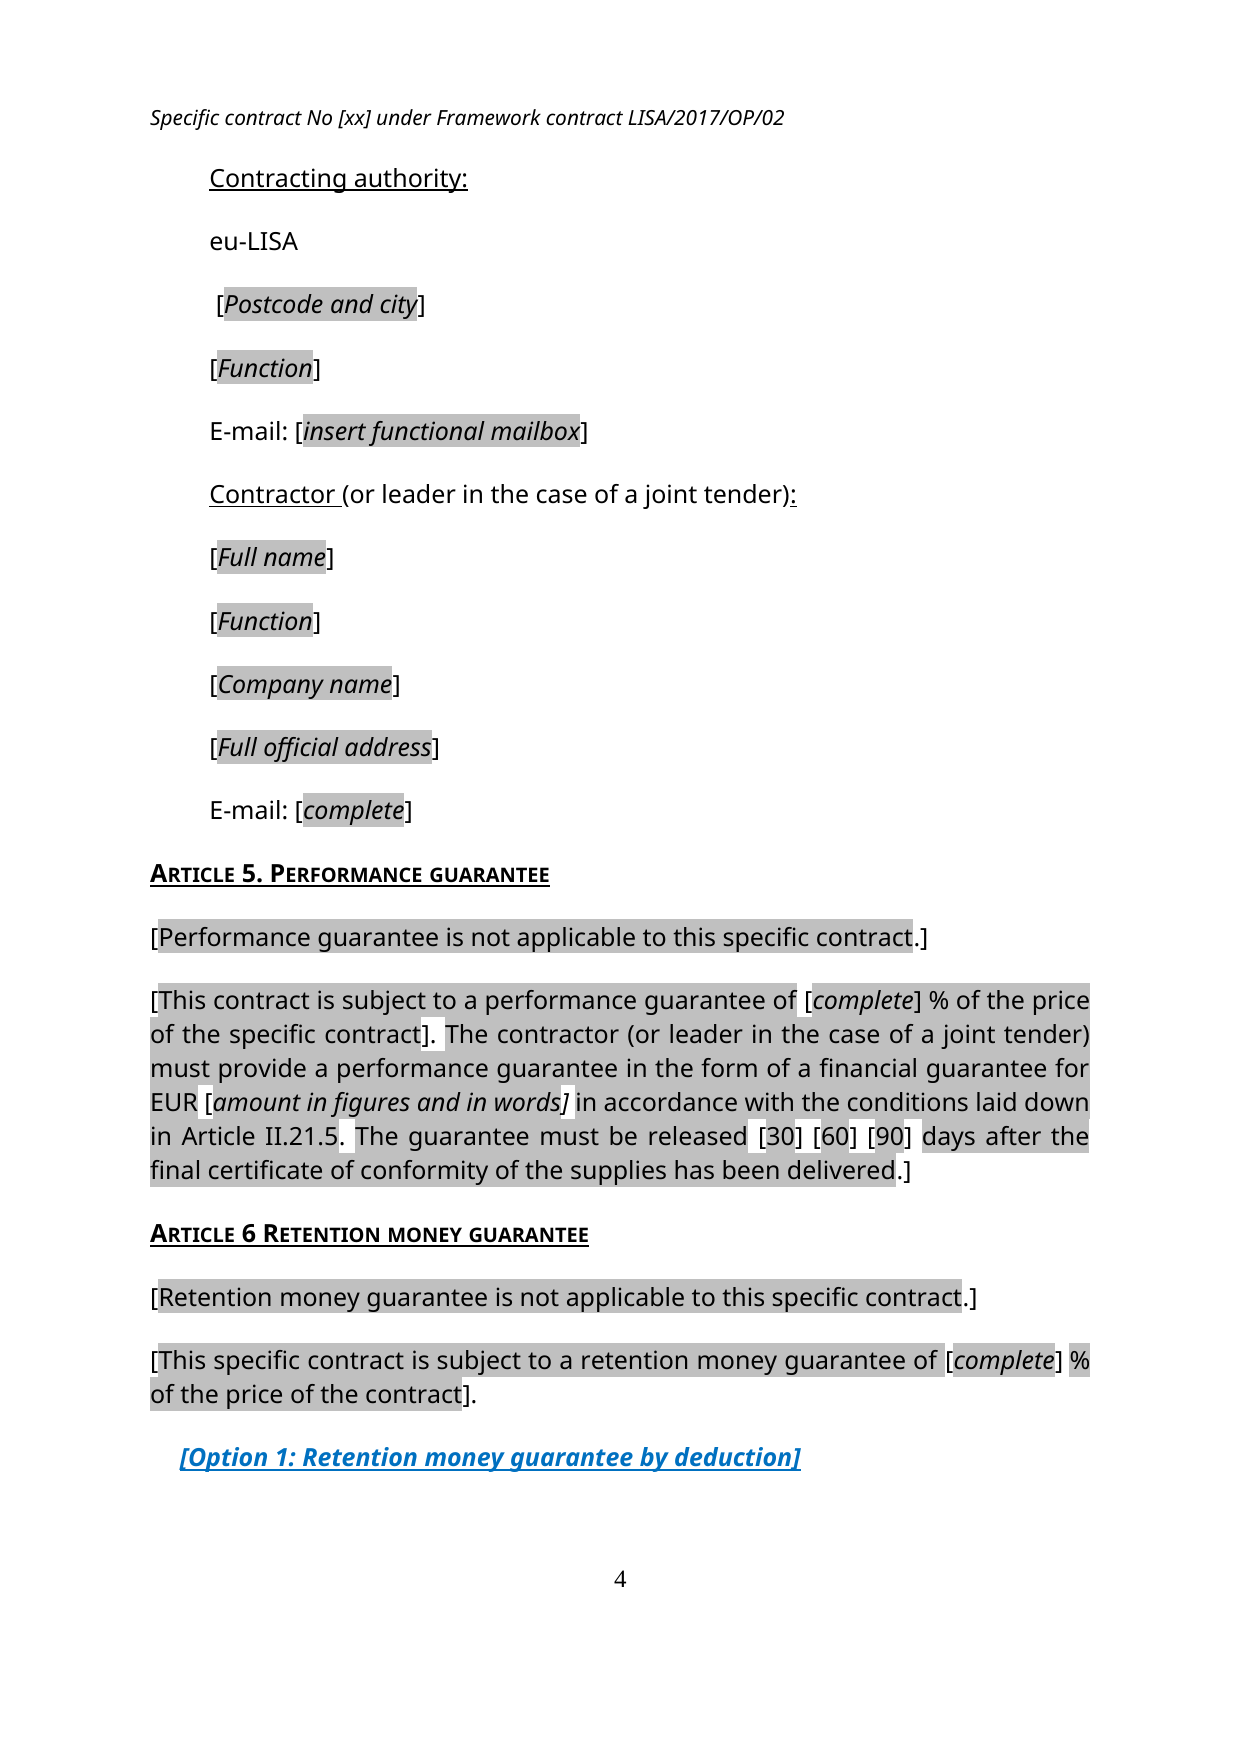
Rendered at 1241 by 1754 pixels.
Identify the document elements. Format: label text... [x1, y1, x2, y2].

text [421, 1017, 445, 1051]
text Contractor (or leader in the case of a joint tender): [209, 477, 1090, 511]
text eu-LISA [209, 224, 1090, 258]
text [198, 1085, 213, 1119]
text [Function] [313, 603, 1090, 637]
text E-mail: [complete] [209, 793, 303, 827]
text [Full official address] [209, 729, 1090, 764]
text [Retention money guarantee is not applicable to this specific contract.] [962, 1279, 1090, 1313]
text E-mail: [insert functional mailbox] [209, 413, 1090, 447]
text [This specific contract is subject to a retention money guarantee of [complete] % of the price of the contract]. [150, 1342, 1090, 1411]
text Contracting authority: [209, 161, 1090, 194]
text [This contract is subject to a performance guarantee of [complete] % of the price of the specific contract]. The contractor (or leader in the case of a joint tender) must provide a performance guarantee in the form of a financial guarantee for EUR [amount in figures and in words] in accordance with the conditions laid down in Article II.21.5. The guarantee must be released [30] [60] [90] days after the final certificate of conformity of the supplies has been delivered.] [150, 982, 1090, 1017]
text Article 6 Retention money guarantee [150, 1216, 1090, 1250]
text Article 5. Performance guarantee [150, 856, 1090, 890]
text [Postcode and city] [417, 287, 1090, 321]
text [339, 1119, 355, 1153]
text [Company name] [392, 666, 1090, 700]
text [Full name] [326, 540, 1090, 574]
text [Option 1: Retention money guarantee by deduction] [179, 1440, 1090, 1474]
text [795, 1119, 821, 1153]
text E-mail: [complete] [404, 793, 1090, 827]
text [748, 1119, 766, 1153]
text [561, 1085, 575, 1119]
text [Performance guarantee is not applicable to this specific contract.] [913, 919, 1090, 953]
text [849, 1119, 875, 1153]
text [Function] [313, 350, 1090, 384]
